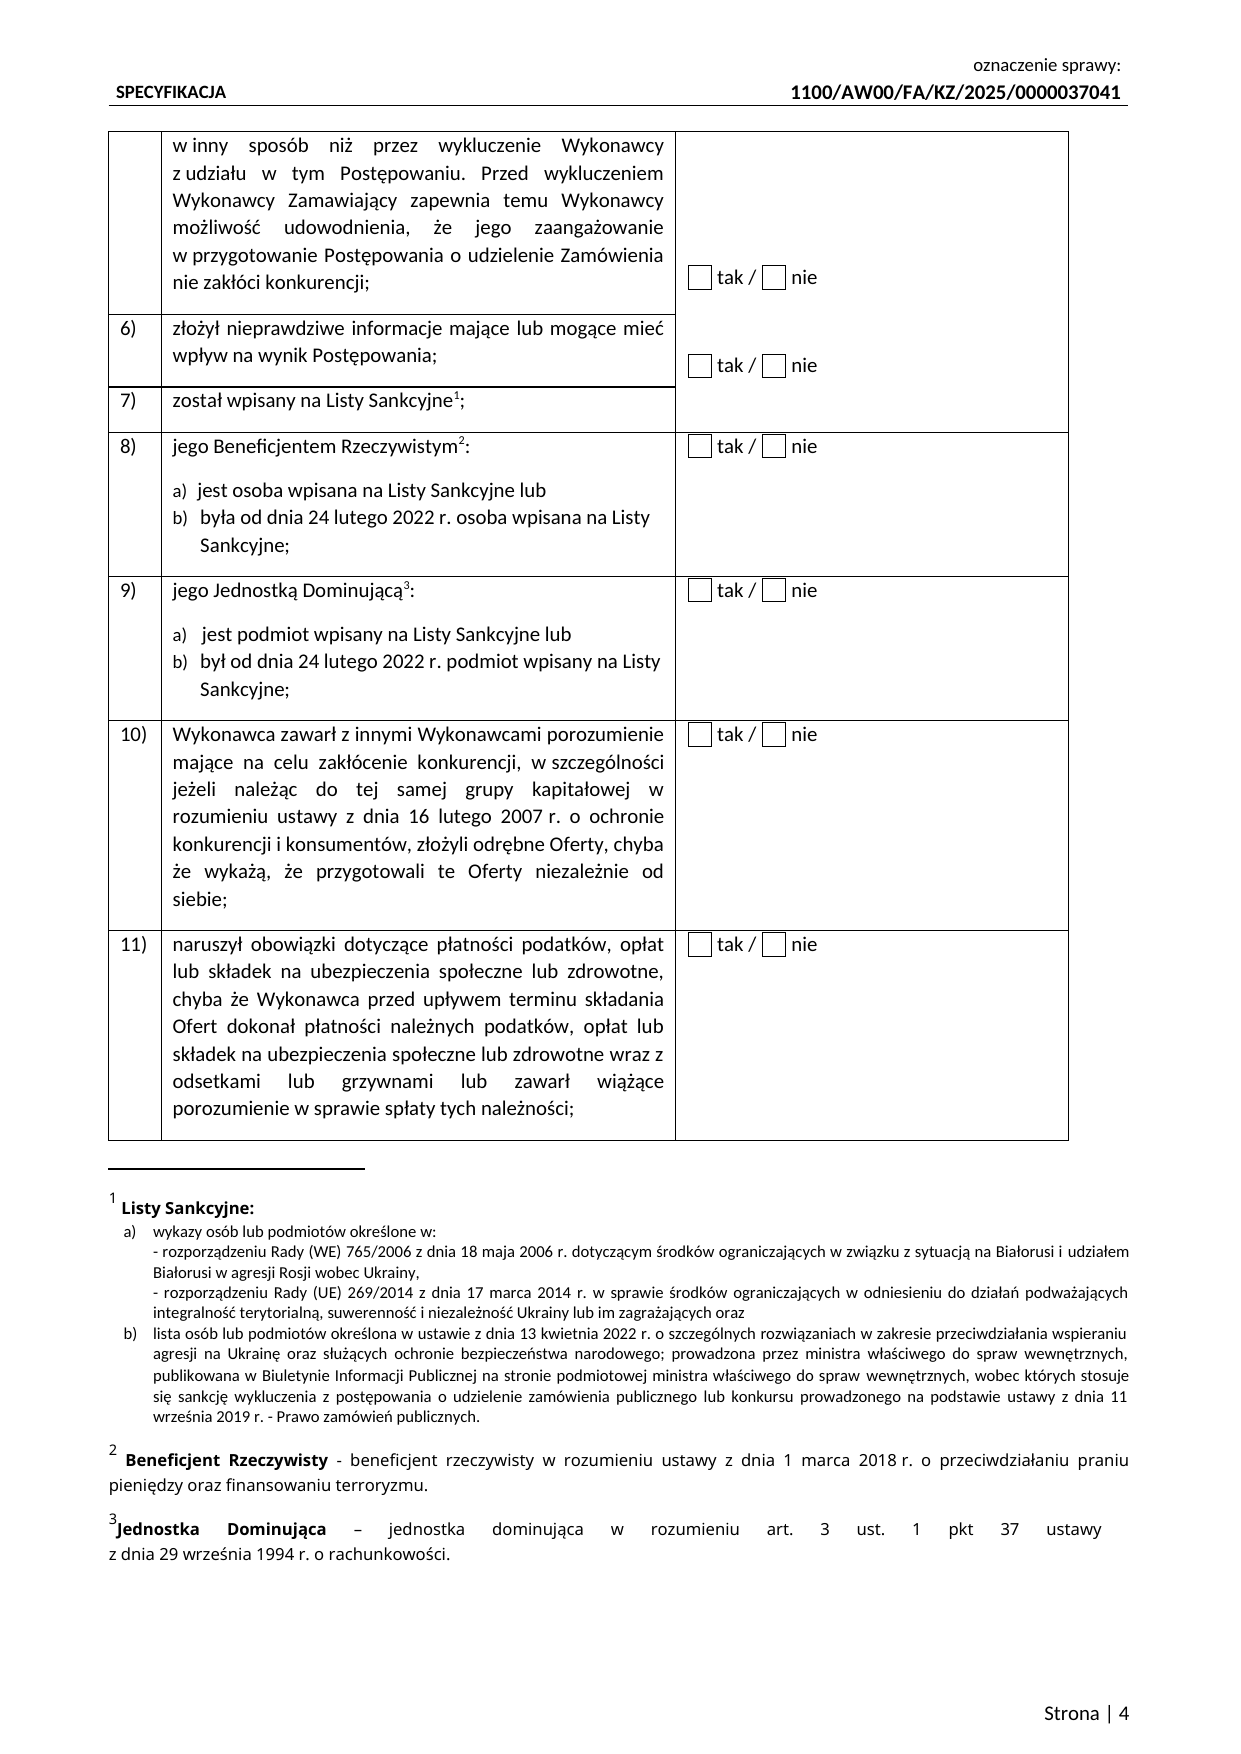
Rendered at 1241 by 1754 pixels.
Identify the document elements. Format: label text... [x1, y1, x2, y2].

table_cell złożył nieprawdziwe informacje mające lub mogące mieć wpływ na wynik Postępowania; [162, 315, 675, 386]
table_cell 7) [109, 388, 161, 432]
table_cell Wykonawca zawarł z innymi Wykonawcami porozumienie mające na celu zakłócenie konkurencji, w szczególności jeżeli należąc do tej samej grupy kapitałowej w rozumieniu ustawy z dnia 16 lutego 2007 r. o ochronie konkurencji i konsumentów, złożyli odrębne Oferty, chyba że wykażą, że przygotowali te Oferty niezależnie od siebie; [162, 721, 675, 930]
table_cell 11) [109, 931, 161, 1140]
table_cell naruszył obowiązki dotyczące płatności podatków, opłat lub składek na ubezpieczenia społeczne lub zdrowotne, chyba że Wykonawca przed upływem terminu składania Ofert dokonał płatności należnych podatków, opłat lub składek na ubezpieczenia społeczne lub zdrowotne wraz z odsetkami lub grzywnami lub zawarł wiążące porozumienie w sprawie spłaty tych należności; [162, 931, 675, 1140]
table_cell tak / nie [676, 721, 1068, 930]
table_cell tak / nie [676, 931, 1068, 1140]
table_cell został wpisany na Listy Sankcyjne; [162, 388, 675, 432]
table_cell 4) [109, 132, 161, 314]
table_cell tak / nie [676, 577, 1068, 720]
table_cell jego Jednostką Dominującą: jest podmiot wpisany na Listy Sankcyjne lub był od dnia 24 lutego 2022 r. podmiot wpisany na Listy Sankcyjne; [162, 577, 675, 720]
table_cell tak / nie [676, 433, 1068, 576]
table_cell 9) [109, 577, 161, 720]
table_cell jego Beneficjentem Rzeczywistym: jest osoba wpisana na Listy Sankcyjne lub była od dnia 24 lutego 2022 r. osoba wpisana na Listy Sankcyjne; [162, 433, 675, 576]
table_cell 8) [109, 433, 161, 576]
table_cell 6) [109, 315, 161, 386]
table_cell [162, 132, 675, 314]
table_cell 10) [109, 721, 161, 930]
